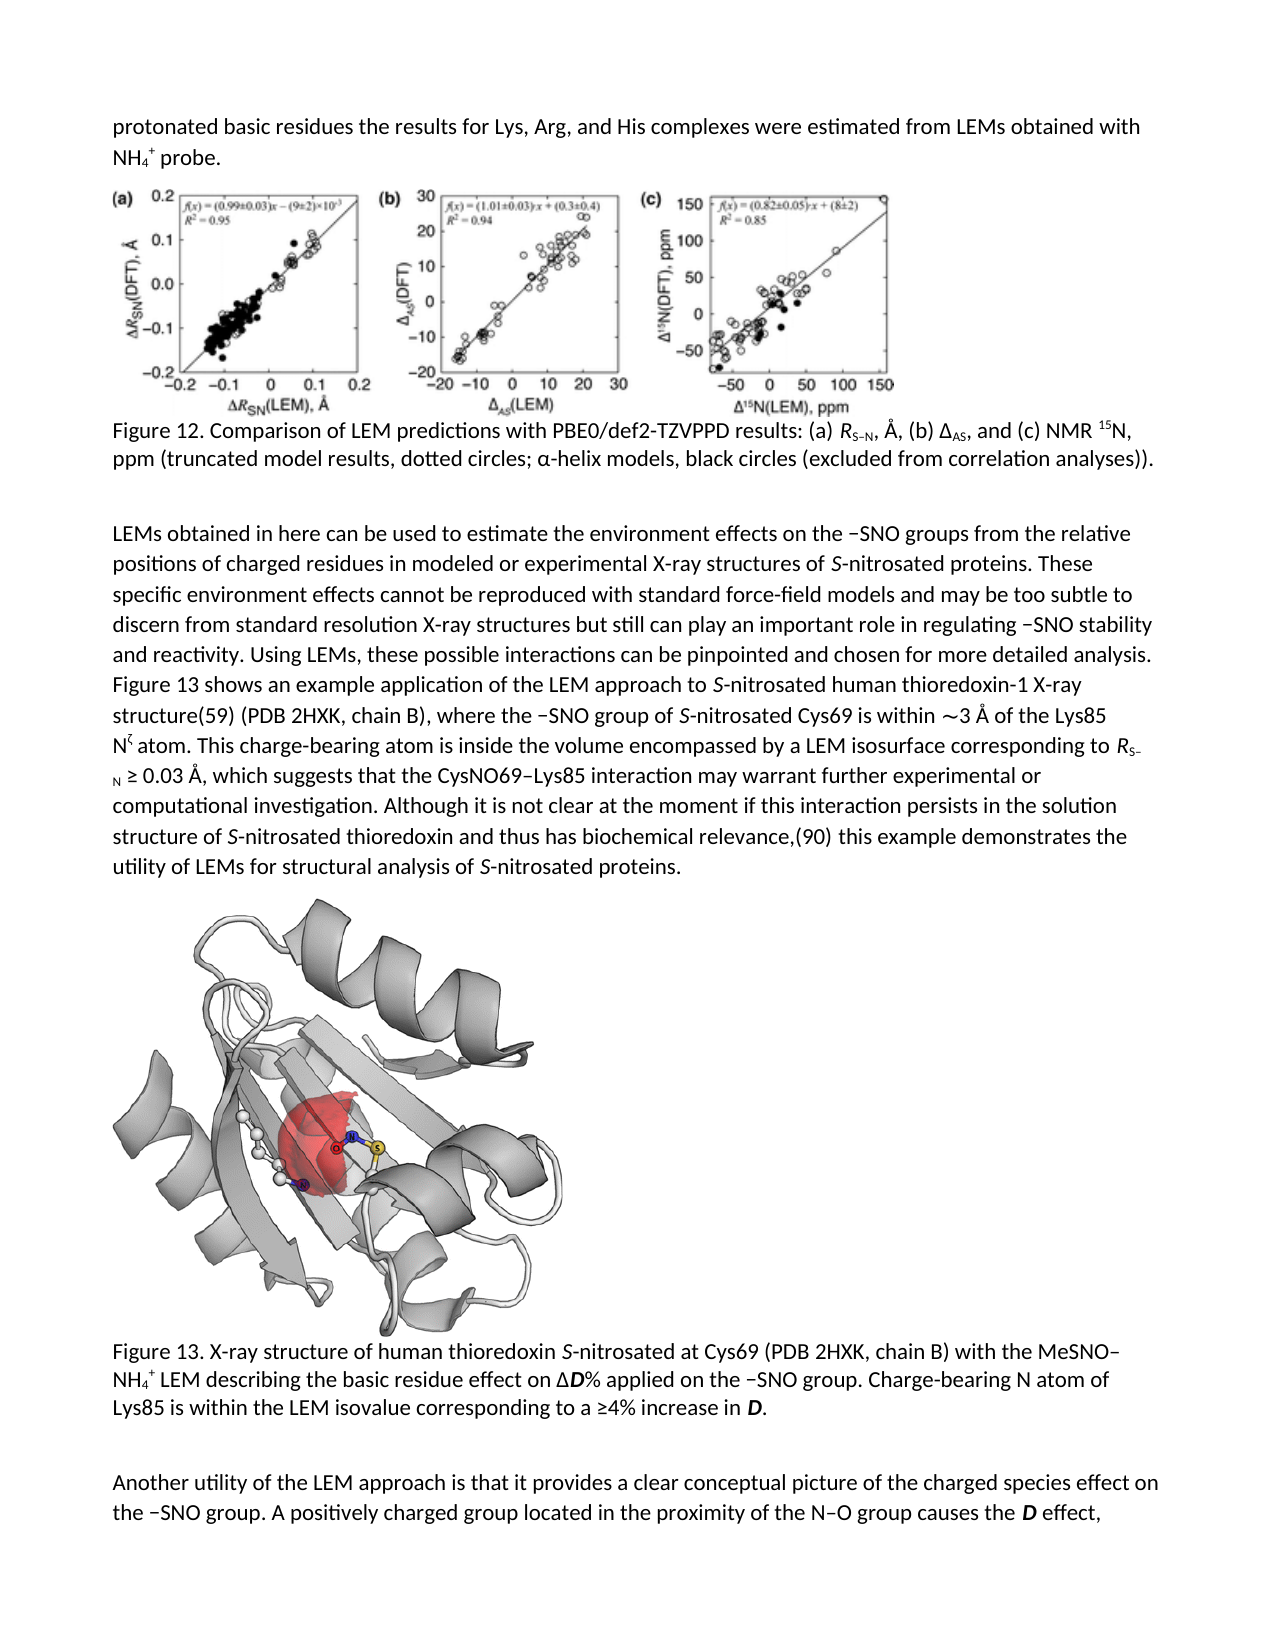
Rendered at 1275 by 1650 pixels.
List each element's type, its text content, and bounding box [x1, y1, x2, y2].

text LEMs obtained in here can be used to estimate the environment effects on the −SNO groups from the relative positions of charged residues in modeled or experimental X-ray structures of S-nitrosated proteins. These specific environment effects cannot be reproduced with standard force-field models and may be too subtle to discern from standard resolution X-ray structures but still can play an important role in regulating −SNO stability and reactivity. Using LEMs, these possible interactions can be pinpointed and chosen for more detailed analysis. Figure 13 shows an example application of the LEM approach to S-nitrosated human thioredoxin-1 X-ray structure(59) (PDB 2HXK, chain B), where the −SNO group of S-nitrosated Cys69 is within ∼3 Å of the Lys85 Nζ atom. This charge-bearing atom is inside the volume encompassed by a LEM isosurface corresponding to RS–N ≥ 0.03 Å, which suggests that the CysNO69–Lys85 interaction may warrant further experimental or computational investigation. Although it is not clear at the moment if this interaction persists in the solution structure of S-nitrosated thioredoxin and thus has biochemical relevance,(90) this example demonstrates the utility of LEMs for structural analysis of S-nitrosated proteins. [112, 519, 1162, 880]
text Figure 13. X-ray structure of human thioredoxin S-nitrosated at Cys69 (PDB 2HXK, chain B) with the MeSNO–NH4+ LEM describing the basic residue effect on ΔD% applied on the −SNO group. Charge-bearing N atom of Lys85 is within the LEM isovalue corresponding to a ≥4% increase in D. [112, 1337, 1162, 1421]
text Figure 12. Comparison of LEM predictions with PBE0/def2-TZVPPD results: (a) RS–N, Å, (b) ΔAS, and (c) NMR 15N, ppm (truncated model results, dotted circles; α-helix models, black circles (excluded from correlation analyses)). [112, 416, 1162, 472]
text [112, 1468, 1162, 1526]
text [112, 112, 1162, 171]
picture [112, 189, 894, 417]
picture [112, 898, 563, 1337]
